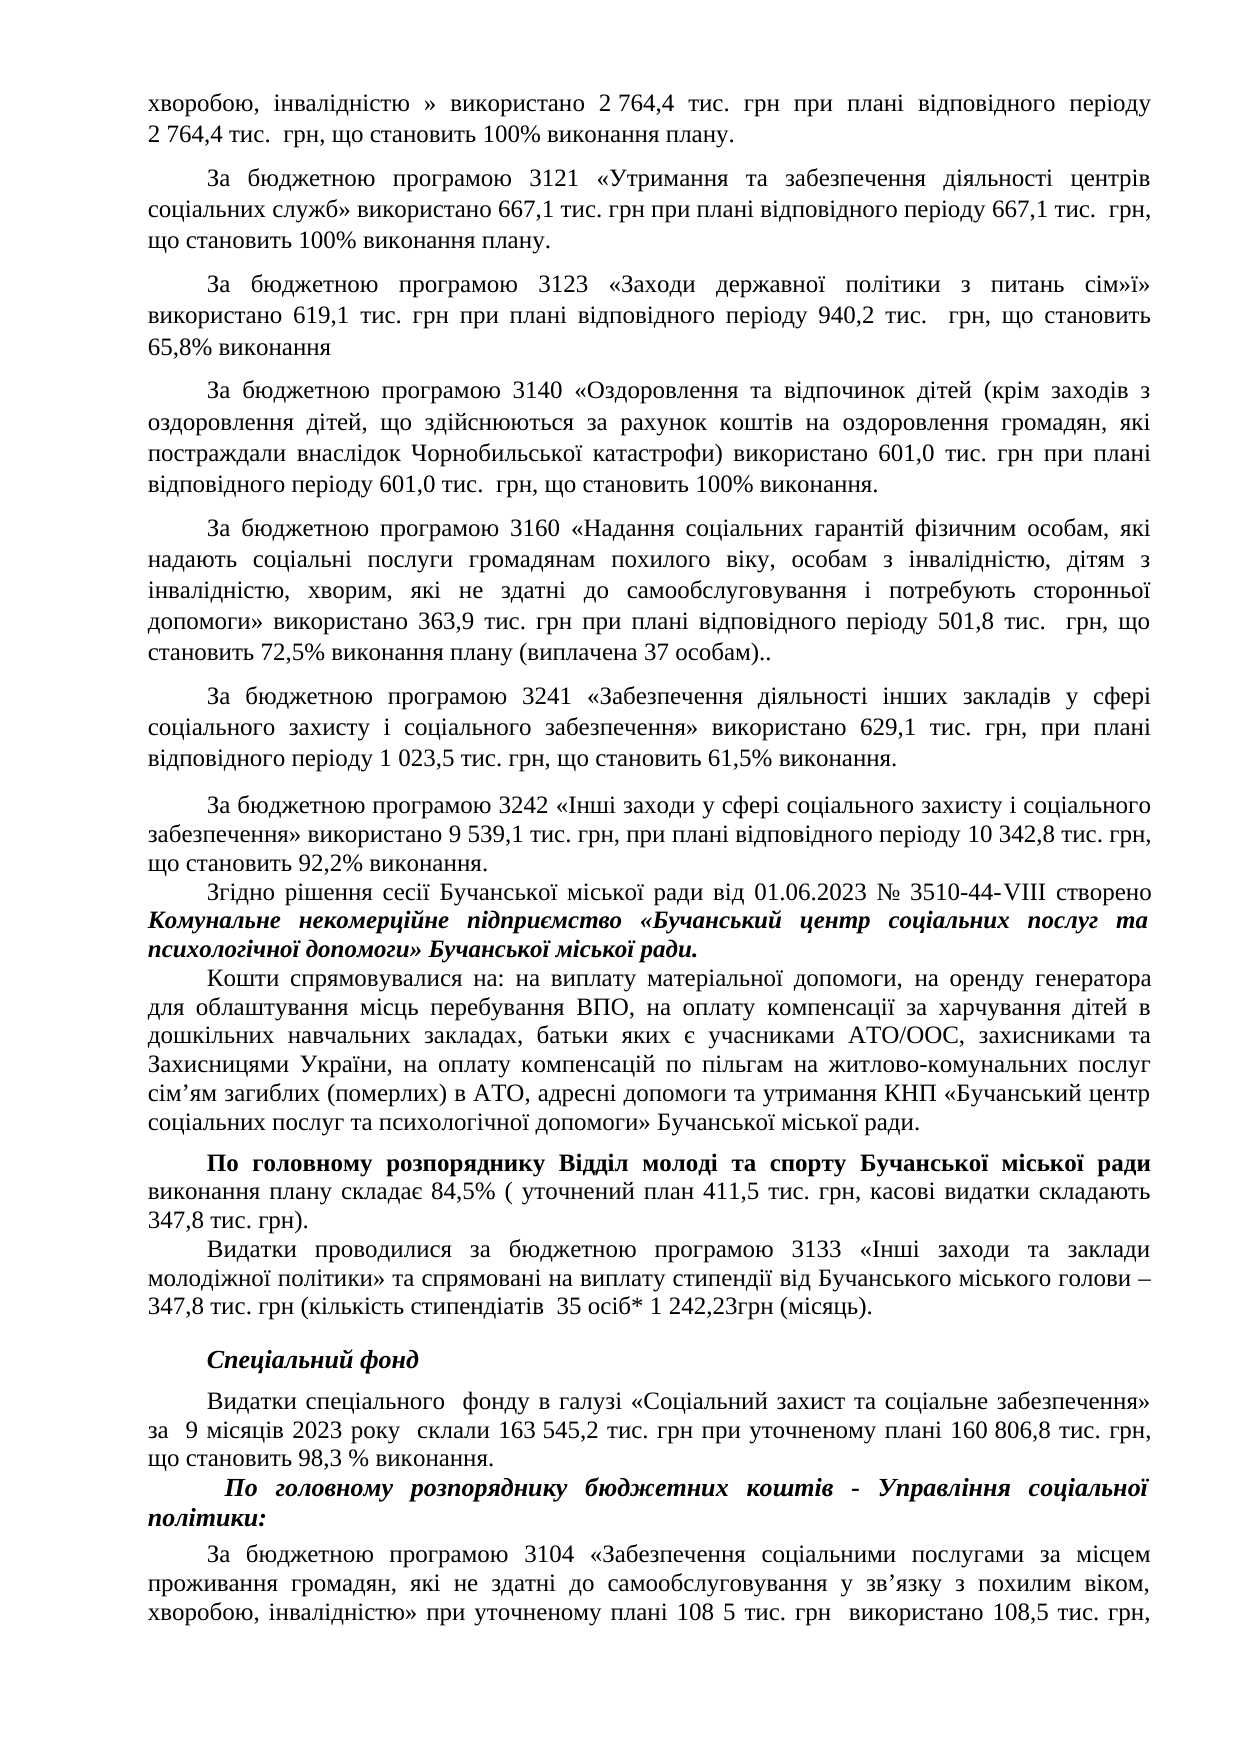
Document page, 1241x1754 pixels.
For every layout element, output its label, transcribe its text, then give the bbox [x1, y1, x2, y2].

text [148, 1539, 1152, 1626]
list За бюджетною програмою 3140 «Оздоровлення та відпочинок дітей (крім заходів з оздоровлення дітей, що здійснюються за рахунок коштів на оздоровлення громадян, які постраждали внаслідок Чорнобильської катастрофи) використано 601,0 тис. грн при плані відповідного періоду 601,0 тис. грн, що становить 100% виконання. [148, 376, 1152, 497]
text Згідно рішення сесії Бучанської міської ради від 01.06.2023 № 3510-44-VIII створено Комунальне некомерційне підприємство «Бучанський центр соціальних послуг та психологічної допомоги» Бучанської міської ради. [148, 877, 1152, 963]
list За бюджетною програмою 3160 «Надання соціальних гарантій фізичним особам, які надають соціальні послуги громадянам похилого віку, особам з інвалідністю, дітям з інвалідністю, хворим, які не здатні до самообслуговування і потребують сторонньої допомоги» використано 363,9 тис. грн при плані відповідного періоду 501,8 тис. грн, що становить 72,5% виконання плану (виплачена 37 особам).. [148, 513, 1152, 666]
list За бюджетною програмою 3123 «Заходи державної політики з питань сім»ї» використано 619,1 тис. грн при плані відповідного періоду 940,2 тис. грн, що становить 65,8% виконання [148, 269, 1152, 360]
text Видатки проводилися за бюджетною програмою 3133 «Інші заходи та заклади молодіжної політики» та спрямовані на виплату стипендії від Бучанського міського голови – 347,8 тис. грн (кількість стипендіатів 35 осіб* 1 242,23грн (місяць). [148, 1234, 1152, 1320]
text Спеціальний фонд [148, 1344, 1152, 1374]
text Видатки спеціального фонду в галузі «Соціальний захист та соціальне забезпечення» за 9 місяців 2023 року склали 163 545,2 тис. грн при уточненому плані 160 806,8 тис. грн, що становить 98,3 % виконання. [148, 1386, 1152, 1472]
list За бюджетною програмою 3241 «Забезпечення діяльності інших закладів у сфері соціального захисту і соціального забезпечення» використано 629,1 тис. грн, при плані відповідного періоду 1 023,5 тис. грн, що становить 61,5% виконання. [148, 681, 1152, 772]
text По головному розпоряднику Відділ молоді та спорту Бучанської міської ради виконання плану складає 84,5% ( уточнений план 411,5 тис. грн, касові видатки складають 347,8 тис. грн). [148, 1148, 1152, 1234]
text По головному розпоряднику бюджетних коштів - Управління соціальної політики: [148, 1472, 1152, 1532]
list За бюджетною програмою 3121 «Утримання та забезпечення діяльності центрів соціальних служб» використано 667,1 тис. грн при плані відповідного періоду 667,1 тис. грн, що становить 100% виконання плану. [148, 163, 1152, 254]
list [148, 88, 1152, 148]
text За бюджетною програмою 3242 «Інші заходи у сфері соціального захисту і соціального забезпечення» використано 9 539,1 тис. грн, при плані відповідного періоду 10 342,8 тис. грн, що становить 92,2% виконання. [148, 791, 1152, 877]
text Кошти спрямовувалися на: на виплату матеріальної допомоги, на оренду генератора для облаштування місць перебування ВПО, на оплату компенсації за харчування дітей в дошкільних навчальних закладах, батьки яких є учасниками АТО/ООС, захисниками та Захисницями України, на оплату компенсацій по пільгам на житлово-комунальних послуг сім’ям загиблих (померлих) в АТО, адресні допомоги та утримання КНП «Бучанський центр соціальних послуг та психологічної допомоги» Бучанської міської ради. [148, 963, 1152, 1136]
